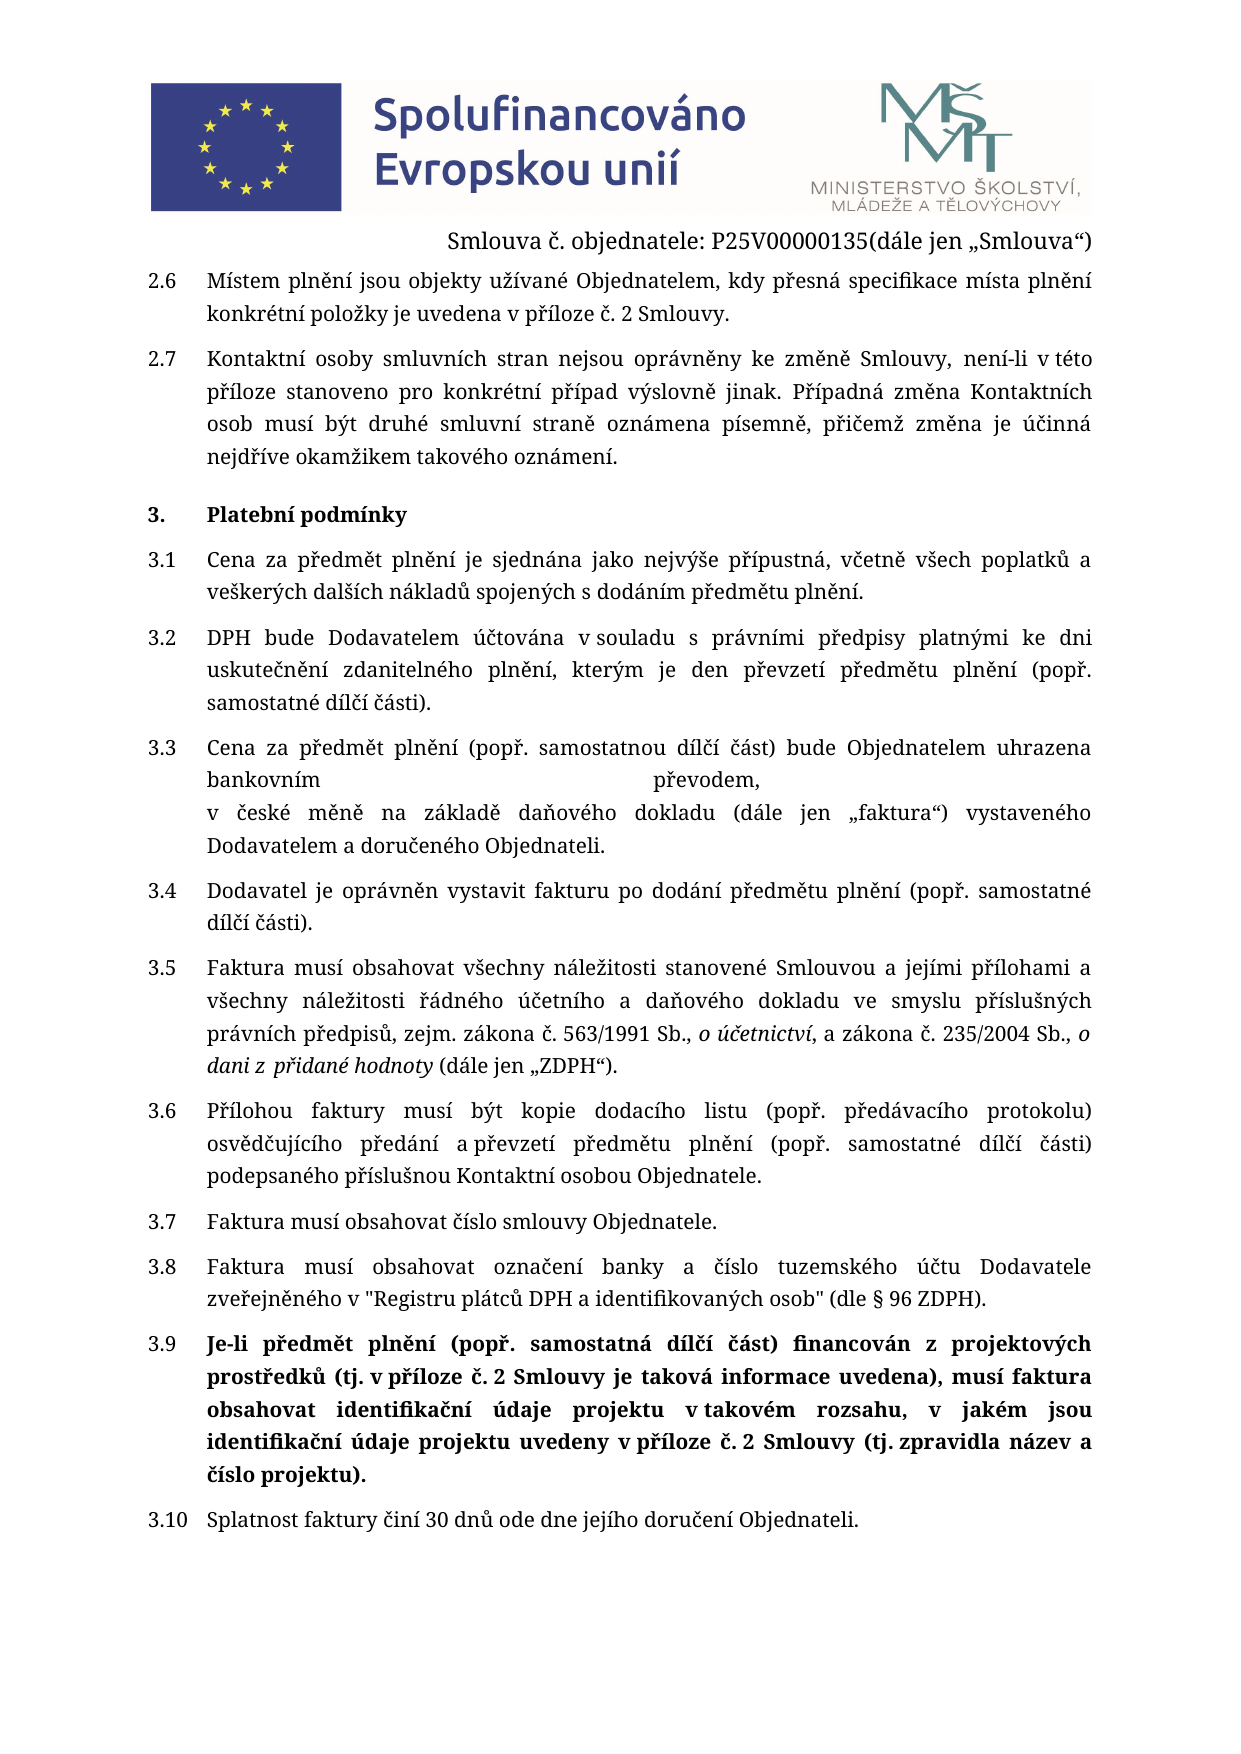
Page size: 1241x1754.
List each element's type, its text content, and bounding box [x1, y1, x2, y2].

list Je-li předmět plnění (popř. samostatná dílčí část) financován z projektových prostředků (tj. v příloze č. 2 Smlouvy je taková informace uvedena), musí faktura obsahovat identifikační údaje projektu v takovém rozsahu, v jakém jsou identifikační údaje projektu uvedeny v příloze č. 2 Smlouvy (tj. zpravidla název a číslo projektu). [148, 1329, 1093, 1488]
list Cena za předmět plnění je sjednána jako nejvýše přípustná, včetně všech poplatků a veškerých dalších nákladů spojených s dodáním předmětu plnění. [148, 545, 1093, 606]
list DPH bude Dodavatelem účtována v souladu s právními předpisy platnými ke dni uskutečnění zdanitelného plnění, kterým je den převzetí předmětu plnění (popř. samostatné dílčí části). [148, 623, 1093, 716]
list Faktura musí obsahovat označení banky a číslo tuzemského účtu Dodavatele zveřejněného v "Registru plátců DPH a identifikovaných osob" (dle § 96 ZDPH). [148, 1252, 1093, 1313]
list Platební podmínky [148, 500, 1093, 528]
list Cena za předmět plnění (popř. samostatnou dílčí část) bude Objednatelem uhrazena bankovním převodem, v české měně na základě daňového dokladu (dále jen „faktura“) vystaveného Dodavatelem a doručeného Objednateli. [148, 733, 1093, 859]
picture [147, 80, 1093, 215]
list Faktura musí obsahovat všechny náležitosti stanovené Smlouvou a jejími přílohami a všechny náležitosti řádného účetního a daňového dokladu ve smyslu příslušných právních předpisů, zejm. zákona č. 563/1991 Sb., o účetnictví, a zákona č. 235/2004 Sb., o dani z přidané hodnoty (dále jen „ZDPH“). [148, 953, 1093, 1080]
list Kontaktní osoby smluvních stran nejsou oprávněny ke změně Smlouvy, není-li v této příloze stanoveno pro konkrétní případ výslovně jinak. Případná změna Kontaktních osob musí být druhé smluvní straně oznámena písemně, přičemž změna je účinná nejdříve okamžikem takového oznámení. [148, 344, 1093, 471]
list Dodavatel je oprávněn vystavit fakturu po dodání předmětu plnění (popř. samostatné dílčí části). [148, 876, 1093, 937]
list Přílohou faktury musí být kopie dodacího listu (popř. předávacího protokolu) osvědčujícího předání a převzetí předmětu plnění (popř. samostatné dílčí části) podepsaného příslušnou Kontaktní osobou Objednatele. [148, 1096, 1093, 1190]
list Místem plnění jsou objekty užívané Objednatelem, kdy přesná specifikace místa plnění konkrétní položky je uvedena v příloze č. 2 Smlouvy. [148, 267, 1093, 328]
list Faktura musí obsahovat číslo smlouvy Objednatele. [148, 1207, 1093, 1235]
list Splatnost faktury činí 30 dnů ode dne jejího doručení Objednateli. [148, 1505, 1093, 1533]
